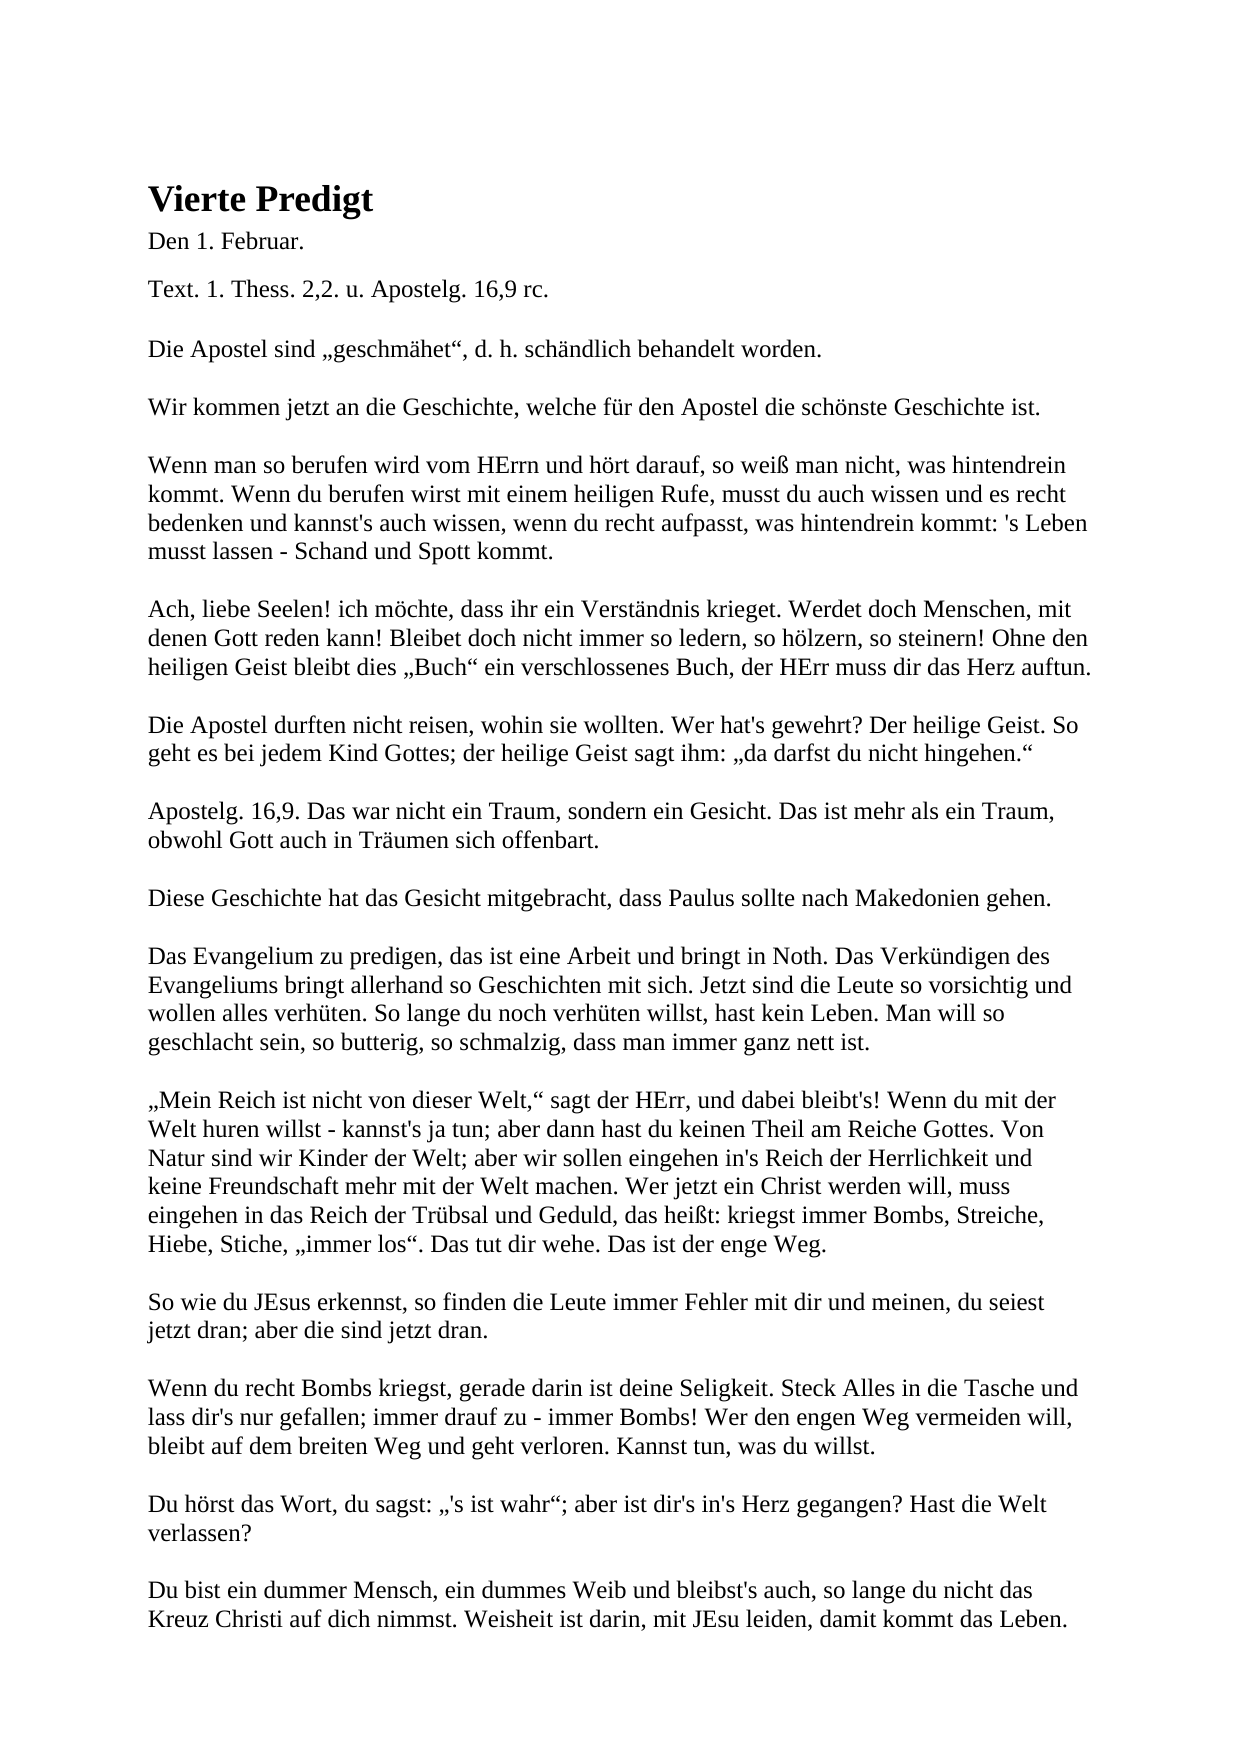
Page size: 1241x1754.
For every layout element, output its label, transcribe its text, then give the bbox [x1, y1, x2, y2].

text Den 1. Februar. [148, 226, 1093, 255]
text Apostelg. 16,9. Das war nicht ein Traum, sondern ein Gesicht. Das ist mehr als ein Traum, obwohl Gott auch in Träumen sich offenbart. [148, 796, 1093, 854]
text Die Apostel durften nicht reisen, wohin sie wollten. Wer hat's gewehrt? Der heilige Geist. So geht es bei jedem Kind Gottes; der heilige Geist sagt ihm: „da darfst du nicht hingehen.“ [148, 710, 1093, 767]
text Ach, liebe Seelen! ich möchte, dass ihr ein Verständnis krieget. Werdet doch Menschen, mit denen Gott reden kann! Bleibet doch nicht immer so ledern, so hölzern, so steinern! Ohne den heiligen Geist bleibt dies „Buch“ ein verschlossenes Buch, der HErr muss dir das Herz auftun. [148, 594, 1093, 681]
subtitle Vierte Predigt [148, 177, 1093, 220]
text Wir kommen jetzt an die Geschichte, welche für den Apostel die schönste Geschichte ist. [148, 392, 1093, 421]
text Text. 1. Thess. 2,2. u. Apostelg. 16,9 rc. [148, 274, 1093, 303]
text „Mein Reich ist nicht von dieser Welt,“ sagt der HErr, und dabei bleibt's! Wenn du mit der Welt huren willst - kannst's ja tun; aber dann hast du keinen Theil am Reiche Gottes. Von Natur sind wir Kinder der Welt; aber wir sollen eingehen in's Reich der Herrlichkeit und keine Freundschaft mehr mit der Welt machen. Wer jetzt ein Christ werden will, muss eingehen in das Reich der Trübsal und Geduld, das heißt: kriegst immer Bombs, Streiche, Hiebe, Stiche, „immer los“. Das tut dir wehe. Das ist der enge Weg. [148, 1085, 1093, 1258]
text Das Evangelium zu predigen, das ist eine Arbeit und bringt in Noth. Das Verkündigen des Evangeliums bringt allerhand so Geschichten mit sich. Jetzt sind die Leute so vorsichtig und wollen alles verhüten. So lange du noch verhüten willst, hast kein Leben. Man will so geschlacht sein, so butterig, so schmalzig, dass man immer ganz nett ist. [148, 941, 1093, 1056]
text Du bist ein dummer Mensch, ein dummes Weib und bleibst's auch, so lange du nicht das Kreuz Christi auf dich nimmst. Weisheit ist darin, mit JEsu leiden, damit kommt das Leben. [148, 1576, 1093, 1633]
text Diese Geschichte hat das Gesicht mitgebracht, dass Paulus sollte nach Makedonien gehen. [148, 883, 1093, 912]
text Die Apostel sind „geschmähet“, d. h. schändlich behandelt worden. [148, 334, 1093, 363]
text So wie du JEsus erkennst, so finden die Leute immer Fehler mit dir und meinen, du seiest jetzt dran; aber die sind jetzt dran. [148, 1287, 1093, 1344]
text Wenn man so berufen wird vom HErrn und hört darauf, so weiß man nicht, was hintendrein kommt. Wenn du berufen wirst mit einem heiligen Rufe, musst du auch wissen und es recht bedenken und kannst's auch wissen, wenn du recht aufpasst, was hintendrein kommt: 's Leben musst lassen - Schand und Spott kommt. [148, 450, 1093, 565]
text Wenn du recht Bombs kriegst, gerade darin ist deine Seligkeit. Steck Alles in die Tasche und lass dir's nur gefallen; immer drauf zu - immer Bombs! Wer den engen Weg vermeiden will, bleibt auf dem breiten Weg und geht verloren. Kannst tun, was du willst. [148, 1373, 1093, 1460]
text Du hörst das Wort, du sagst: „'s ist wahr“; aber ist dir's in's Herz gegangen? Hast die Welt verlassen? [148, 1489, 1093, 1546]
